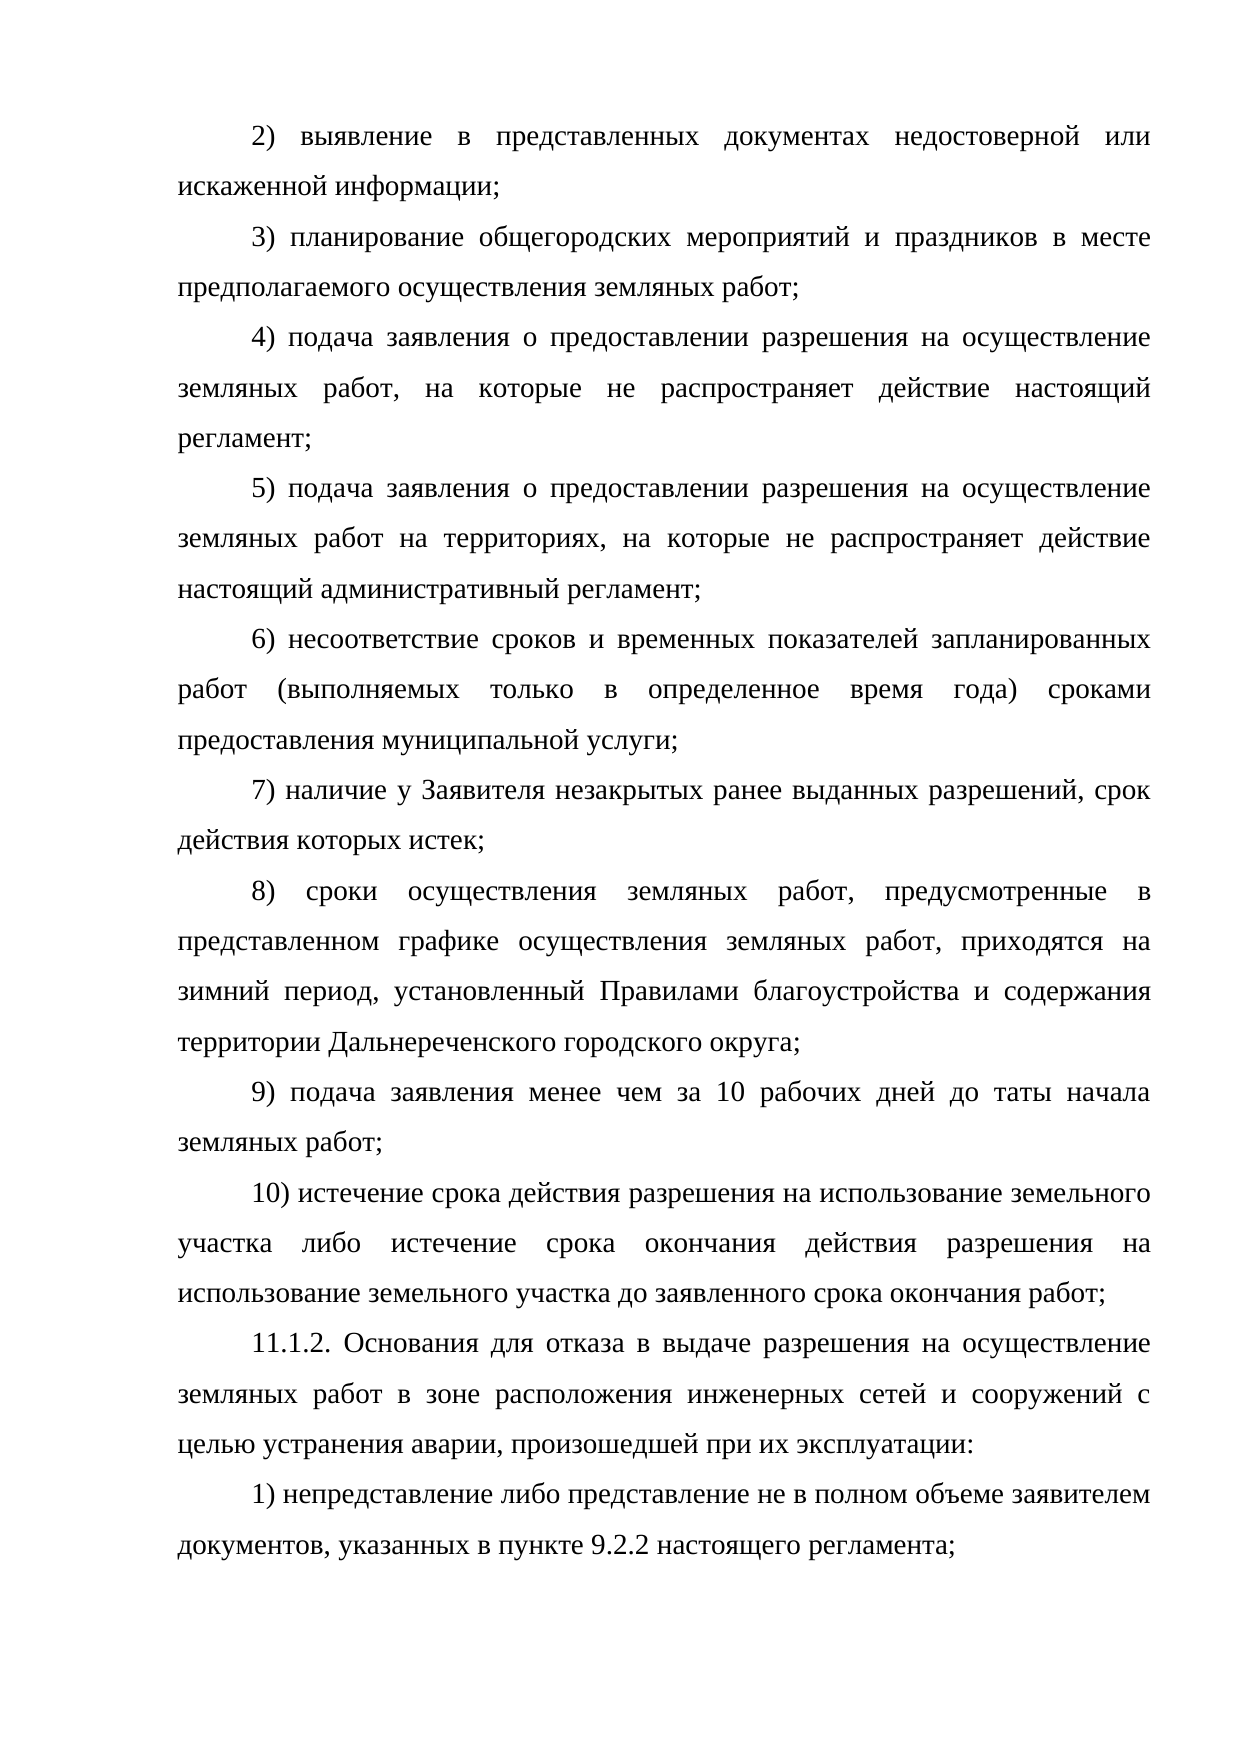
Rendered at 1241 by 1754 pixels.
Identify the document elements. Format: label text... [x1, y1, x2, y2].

text 11.1.2. Основания для отказа в выдаче разрешения на осуществление земляных работ в зоне расположения инженерных сетей и сооружений с целью устранения аварии, произошедшей при их эксплуатации: [177, 1326, 1152, 1460]
text 5) подача заявления о предоставлении разрешения на осуществление земляных работ на территориях, на которые не распространяет действие настоящий административный регламент; [177, 470, 1152, 604]
text 8) сроки осуществления земляных работ, предусмотренные в представленном графике осуществления земляных работ, приходятся на зимний период, установленный Правилами благоустройства и содержания территории Дальнереченского городского округа; [177, 873, 1152, 1057]
text 2) выявление в представленных документах недостоверной или искаженной информации; [177, 118, 1152, 202]
text 4) подача заявления о предоставлении разрешения на осуществление земляных работ, на которые не распространяет действие настоящий регламент; [177, 319, 1152, 453]
text 6) несоответствие сроков и временных показателей запланированных работ (выполняемых только в определенное время года) сроками предоставления муниципальной услуги; [177, 621, 1152, 755]
text 10) истечение срока действия разрешения на использование земельного участка либо истечение срока окончания действия разрешения на использование земельного участка до заявленного срока окончания работ; [177, 1175, 1152, 1309]
text 3) планирование общегородских мероприятий и праздников в месте предполагаемого осуществления земляных работ; [177, 219, 1152, 303]
text 7) наличие у Заявителя незакрытых ранее выданных разрешений, срок действия которых истек; [177, 772, 1152, 856]
text 1) непредставление либо представление не в полном объеме заявителем документов, указанных в пункте 9.2.2 настоящего регламента; [177, 1477, 1152, 1560]
text 9) подача заявления менее чем за 10 рабочих дней до таты начала земляных работ; [177, 1074, 1152, 1158]
